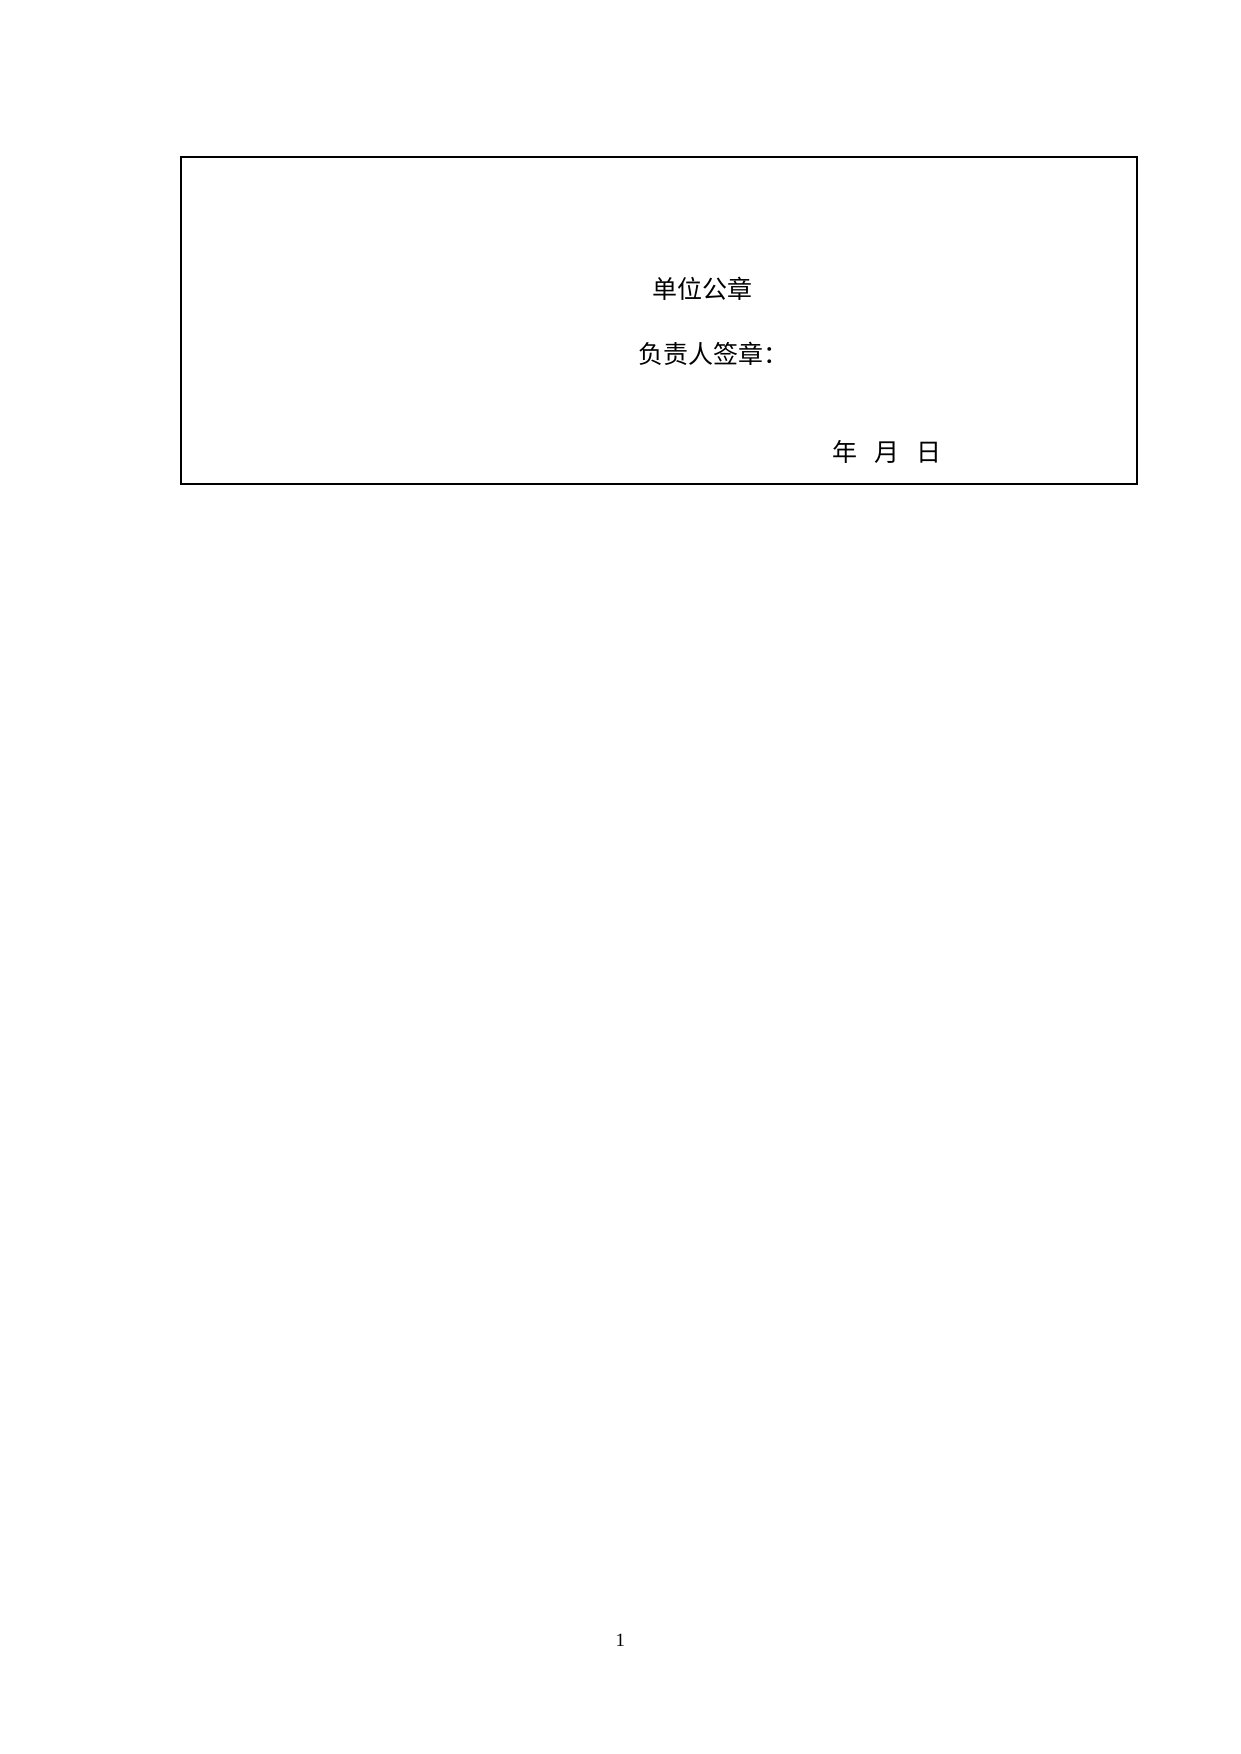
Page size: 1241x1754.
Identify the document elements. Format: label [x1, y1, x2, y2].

table_header [182, 158, 1136, 483]
